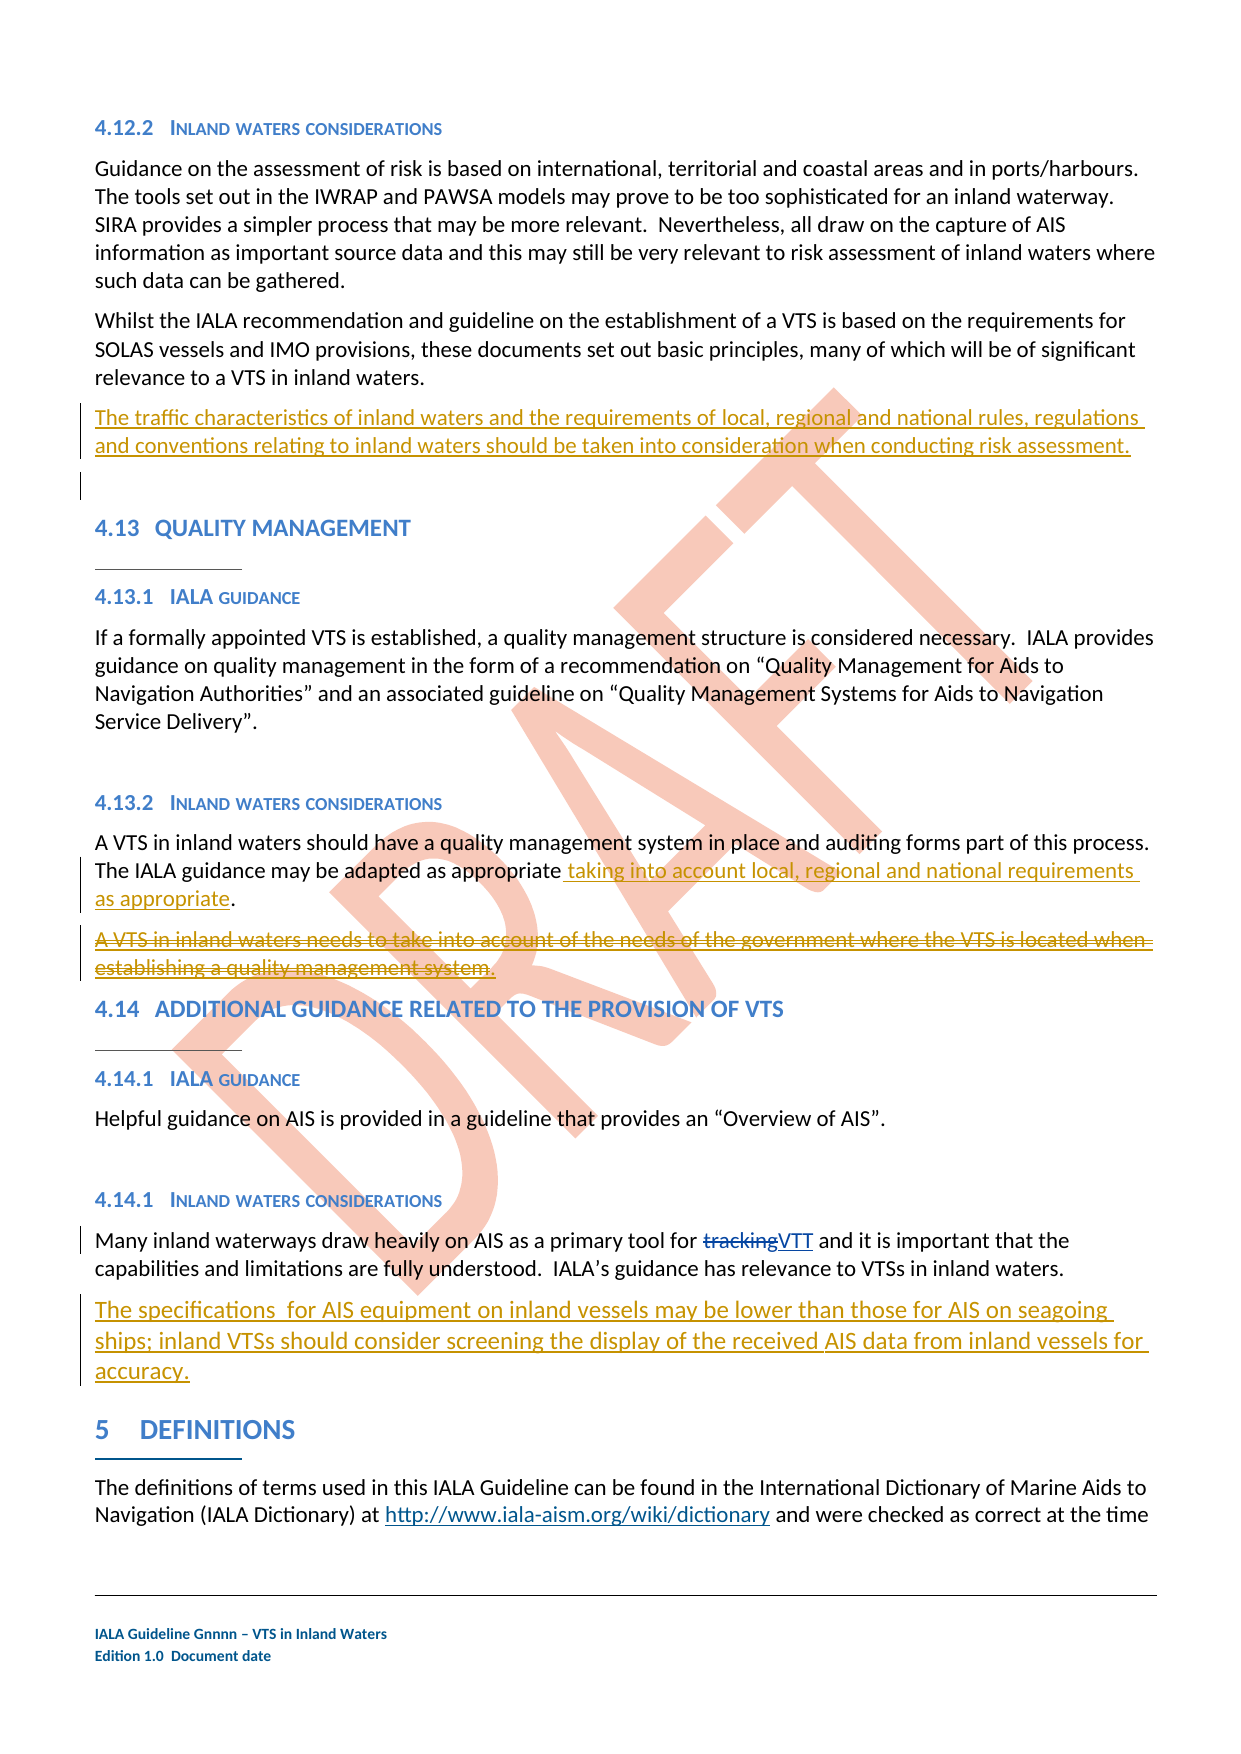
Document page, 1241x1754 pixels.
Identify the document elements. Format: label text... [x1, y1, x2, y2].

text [94, 1473, 1157, 1529]
text Helpful guidance on AIS is provided in a guideline that provides an “Overview of AIS”. [94, 1104, 1157, 1132]
text Whilst the IALA recommendation and guideline on the establishment of a VTS is based on the requirements for SOLAS vessels and IMO provisions, these documents set out basic principles, many of which will be of significant relevance to a VTS in inland waters. [94, 307, 1157, 391]
text A VTS in inland waters should have a quality management system in place and auditing forms part of this process. The IALA guidance may be adapted as appropriate. [94, 828, 1157, 913]
subtitle IALA guidance [94, 582, 1157, 610]
subtitle Inland waters considerations [94, 788, 1157, 816]
subtitle ADDITIONAL GUIDANCE RELATED TO THE PROVISION OF VTS [94, 994, 1157, 1024]
subtitle Inland waters considerations [94, 113, 1157, 142]
text If a formally appointed VTS is established, a quality management structure is considered necessary. IALA provides guidance on quality management in the form of a recommendation on “Quality Management for Aids to Navigation Authorities” and an associated guideline on “Quality Management Systems for Aids to Navigation Service Delivery”. [94, 623, 1157, 735]
text Guidance on the assessment of risk is based on international, territorial and coastal areas and in ports/harbours. The tools set out in the IWRAP and PAWSA models may prove to be too sophisticated for an inland waterway. SIRA provides a simpler process that may be more relevant. Nevertheless, all draw on the capture of AIS information as important source data and this may still be very relevant to risk assessment of inland waters where such data can be gathered. [94, 154, 1157, 294]
text Many inland waterways draw heavily on AIS as a primary tool for and it is important that the capabilities and limitations are fully understood. IALA’s guidance has relevance to VTSs in inland waters. [94, 1226, 1157, 1282]
subtitle Inland waters considerations [94, 1185, 1069, 1213]
subtitle DEFINITIONS [94, 1411, 1157, 1447]
subtitle IALA guidance [94, 1064, 1069, 1092]
subtitle QUALITY MANAGEMENT [94, 512, 1157, 543]
